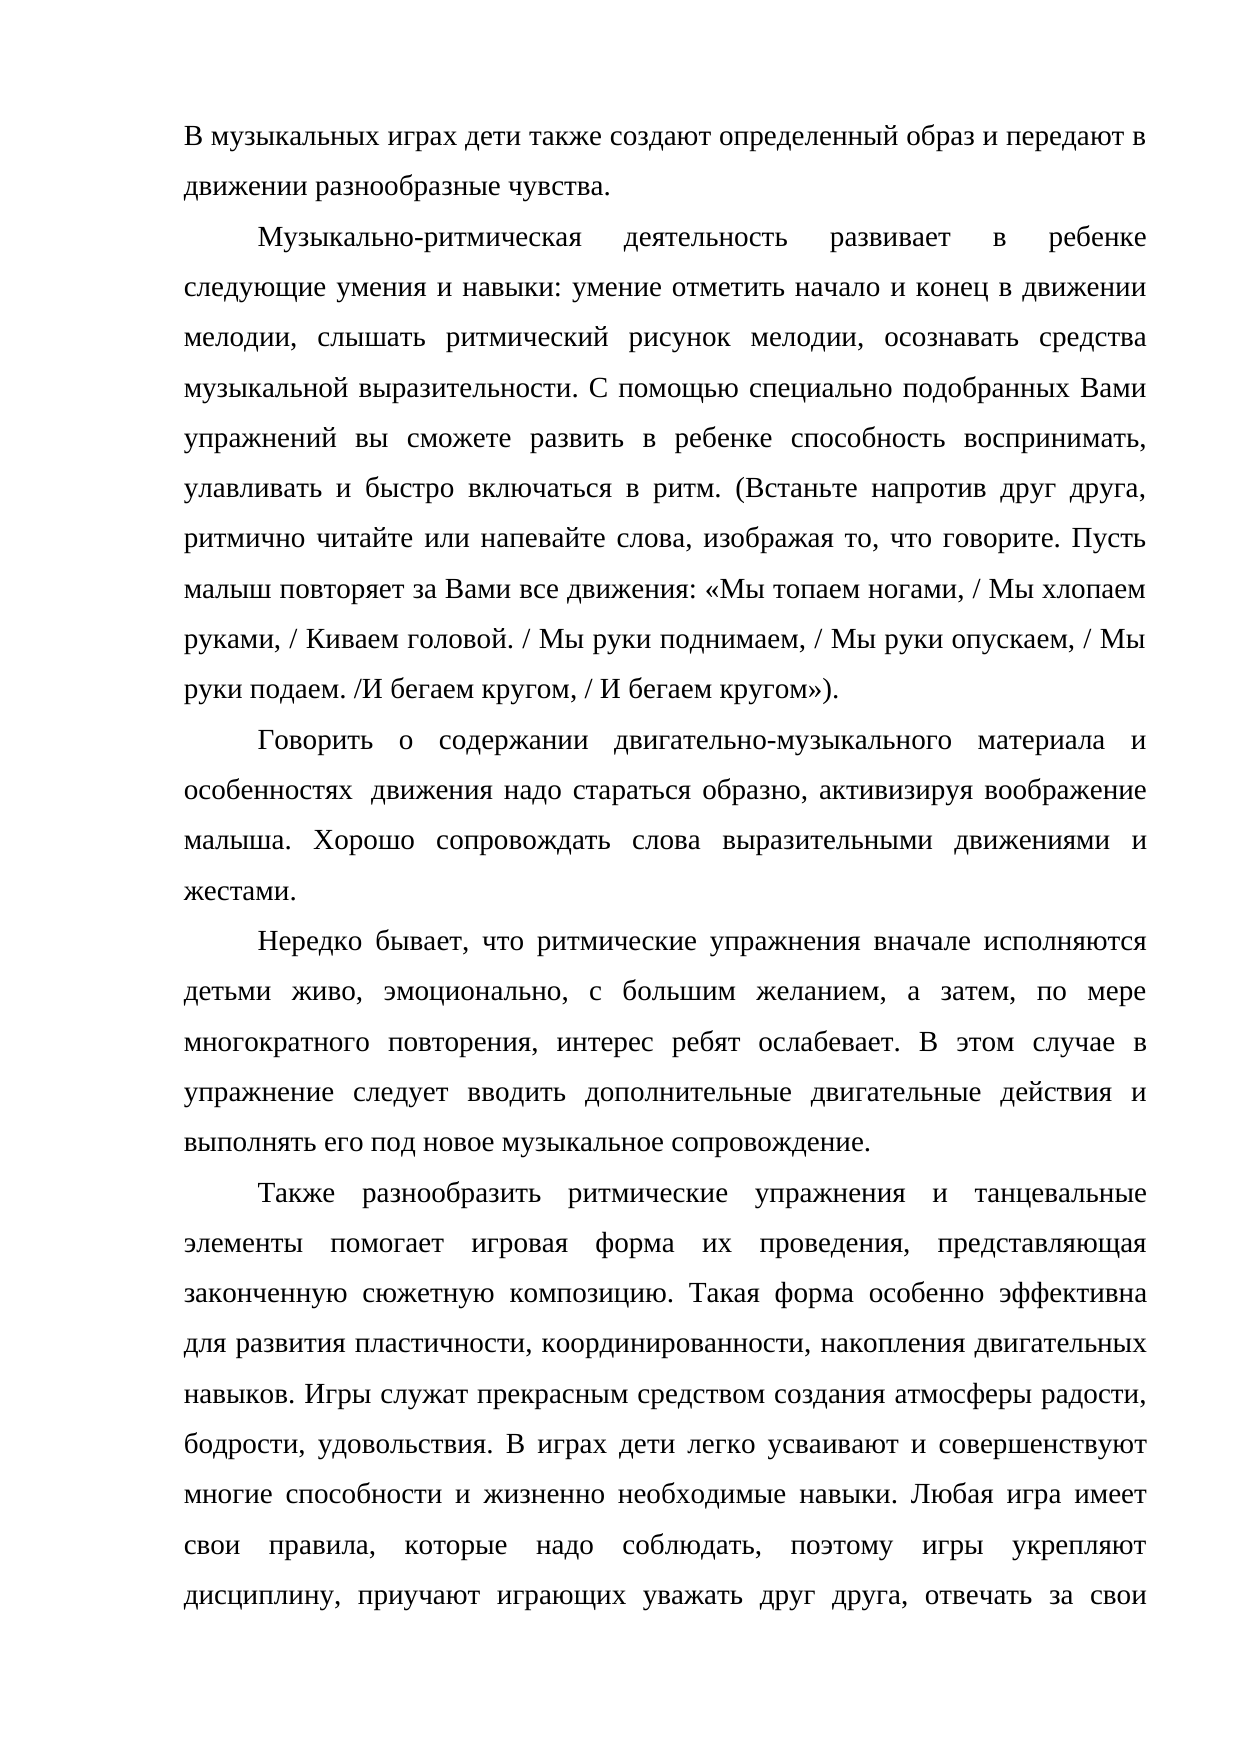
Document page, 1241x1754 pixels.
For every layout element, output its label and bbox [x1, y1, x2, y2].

table_header [177, 118, 1154, 1611]
